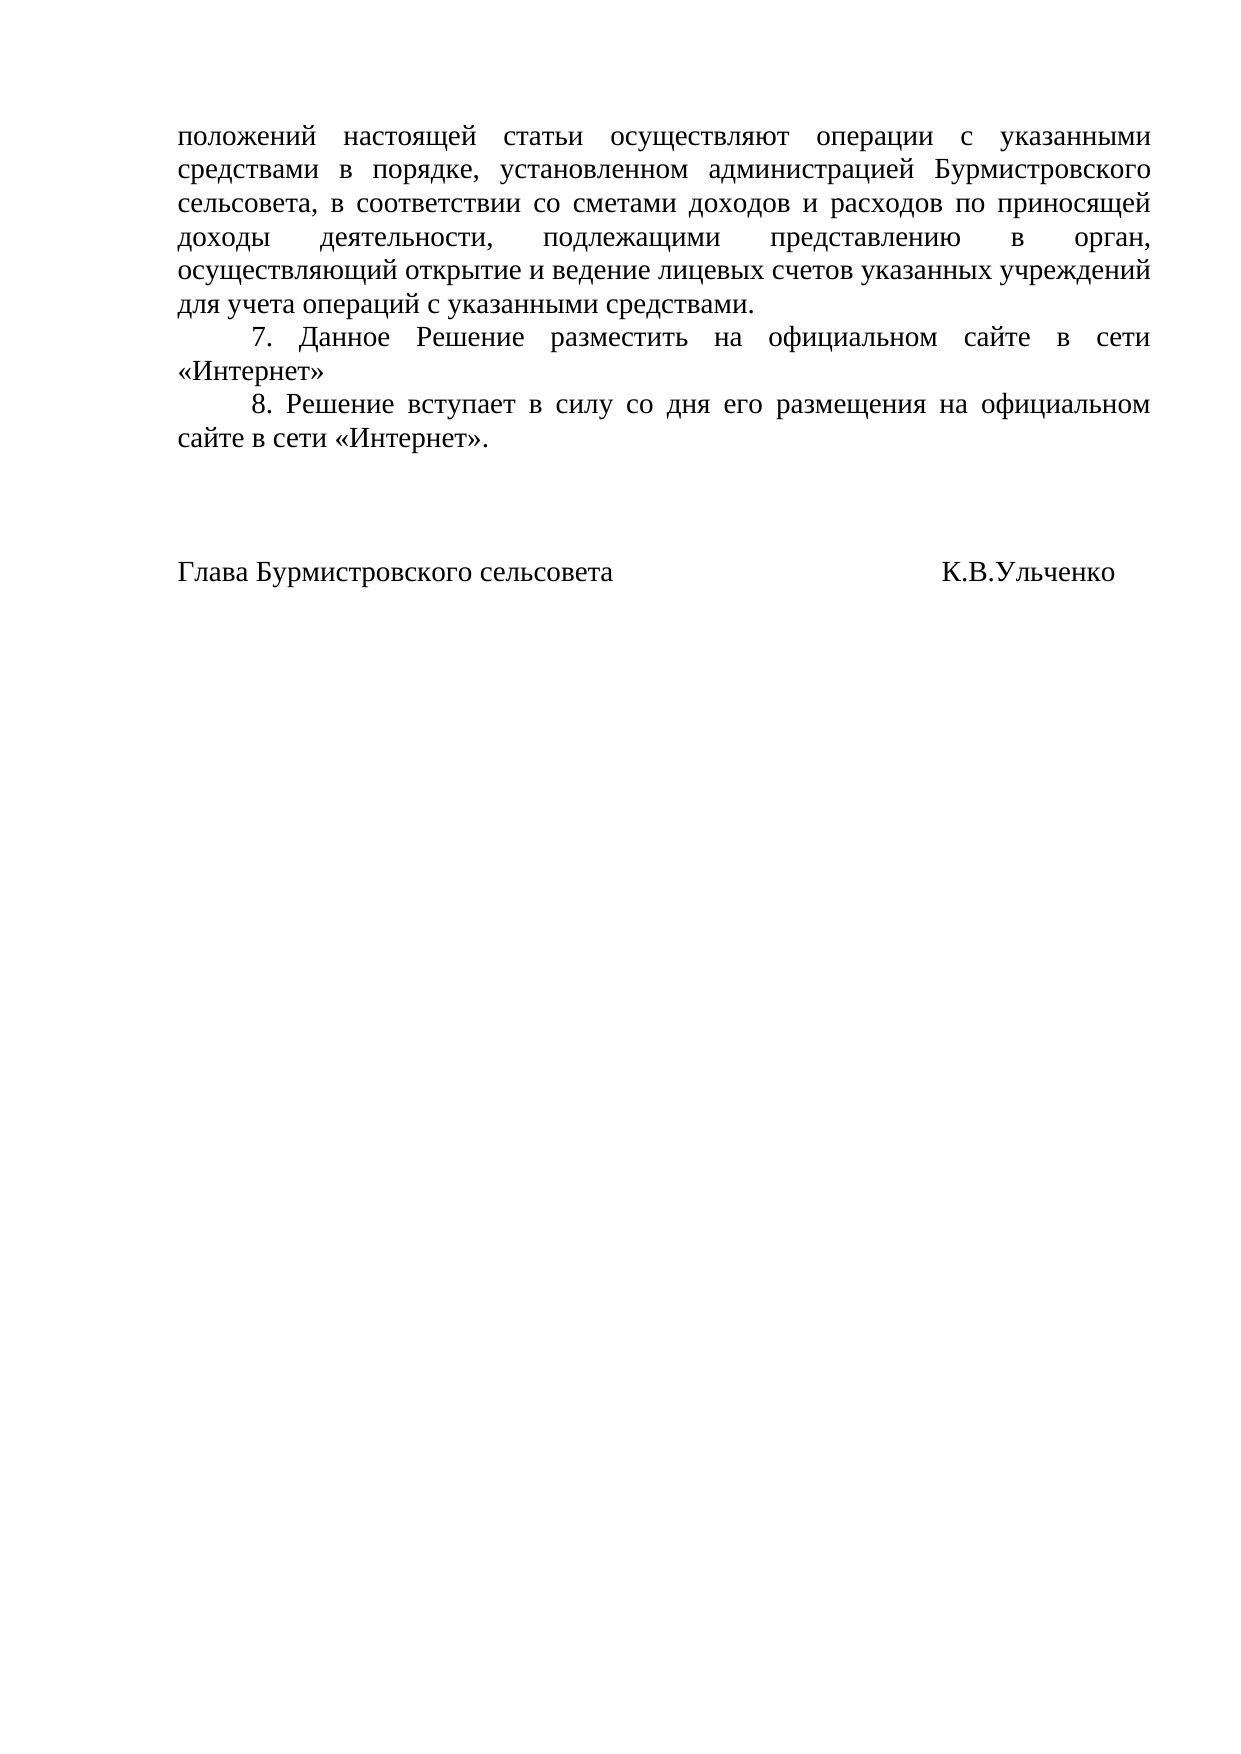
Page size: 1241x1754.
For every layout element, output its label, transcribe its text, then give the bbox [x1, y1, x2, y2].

text 7. Данное Решение разместить на официальном сайте в сети «Интернет» [177, 319, 1152, 386]
text Глава Бурмистровского сельсовета К.В.Ульченко [177, 554, 1152, 588]
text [177, 118, 1152, 319]
text 8. Решение вступает в силу со дня его размещения на официальном сайте в сети «Интернет». [177, 386, 1152, 453]
